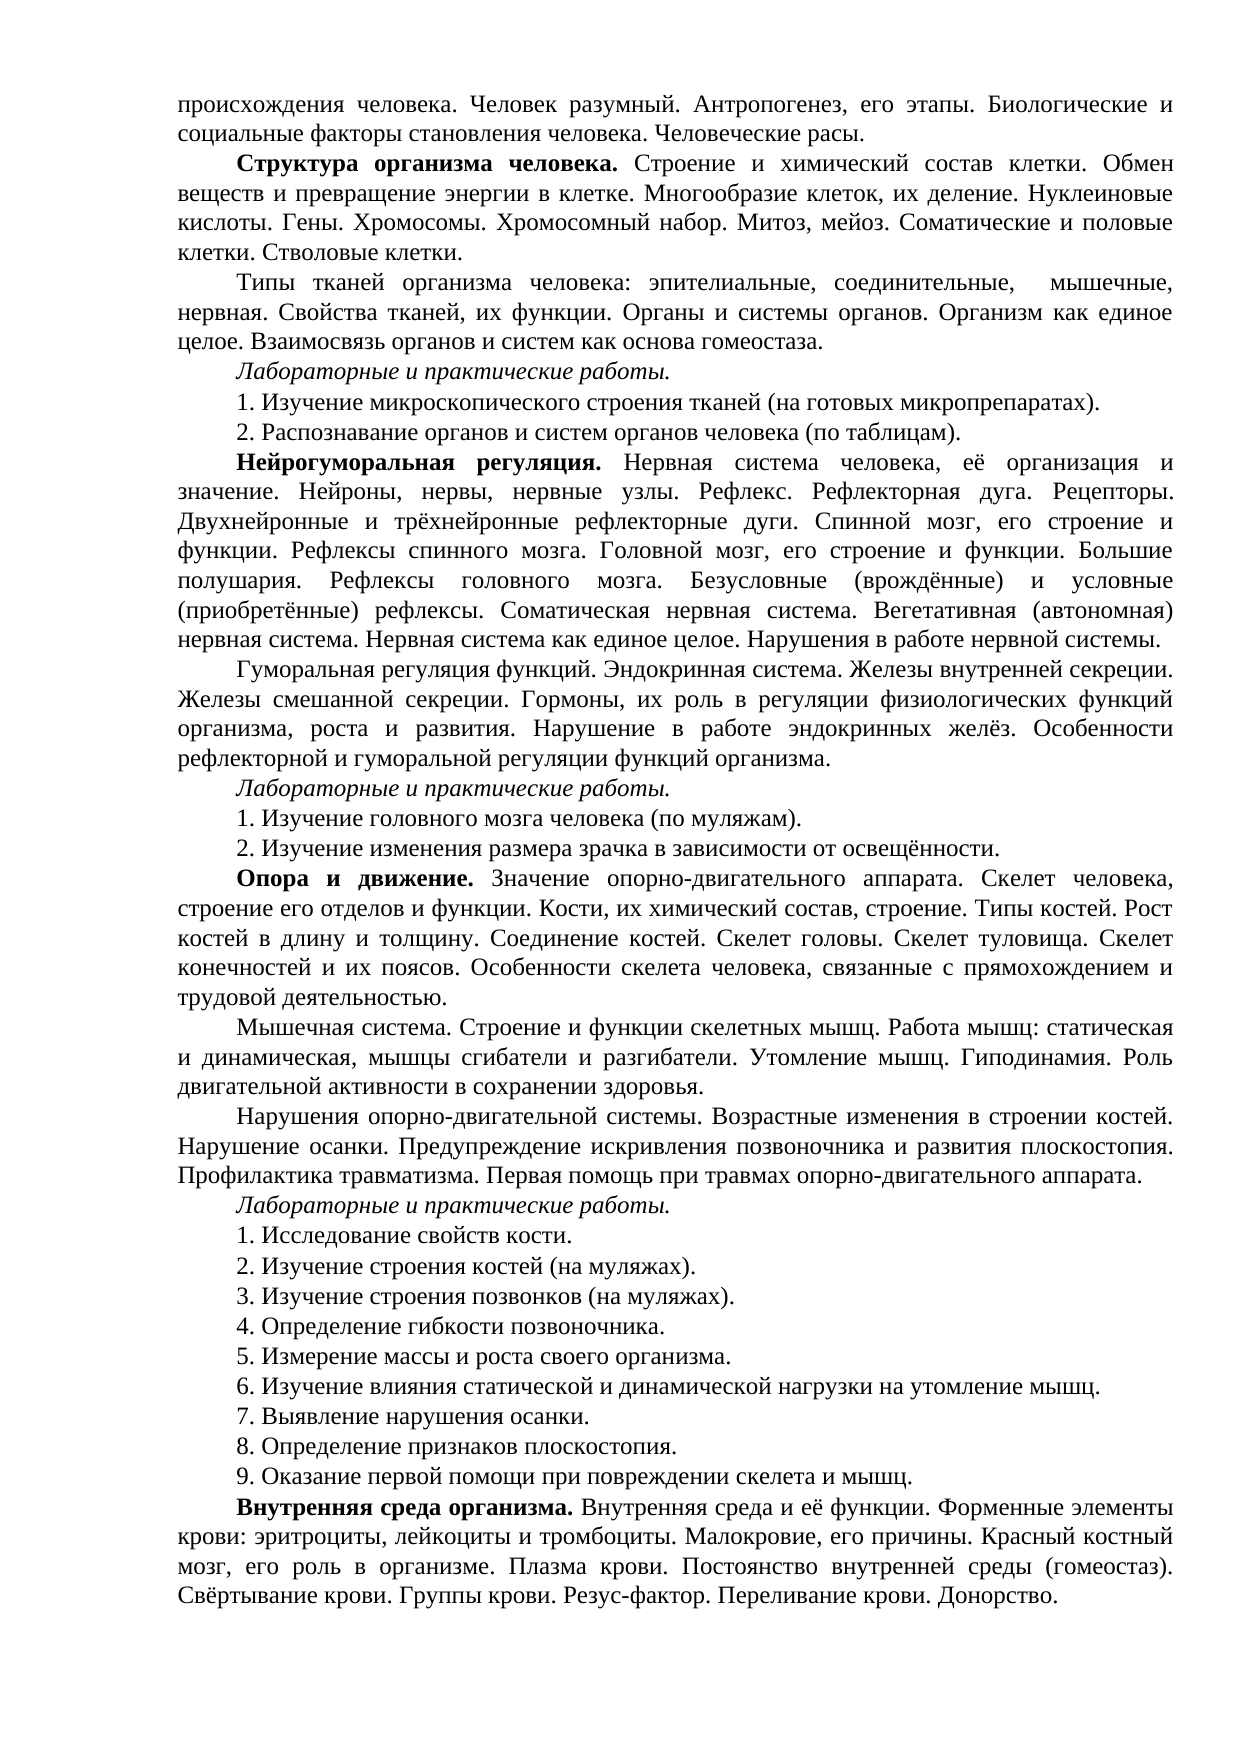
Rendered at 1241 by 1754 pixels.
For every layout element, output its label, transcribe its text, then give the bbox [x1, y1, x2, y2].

text 4. Определение гибкости позвоночника. [177, 1311, 1174, 1340]
text 2. Распознавание органов и систем органов человека (по таблицам). [177, 417, 1174, 445]
text 2. Изучение строения костей (на муляжах). [177, 1251, 1174, 1279]
text 3. Изучение строения позвонков (на муляжах). [177, 1281, 1174, 1309]
text Опора и движение. Значение опорно-двигательного аппарата. Скелет человека, строение его отделов и функции. Кости, их химический состав, строение. Типы костей. Рост костей в длину и толщину. Соединение костей. Скелет головы. Скелет туловища. Скелет конечностей и их поясов. Особенности скелета человека, связанные с прямохождением и трудовой деятельностью. [177, 863, 1174, 1011]
text 1. Исследование свойств кости. [177, 1221, 1174, 1249]
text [177, 89, 1174, 147]
text Нейрогуморальная регуляция. Нервная система человека, её организация и значение. Нейроны, нервы, нервные узлы. Рефлекс. Рефлекторная дуга. Рецепторы. Двухнейронные и трёхнейронные рефлекторные дуги. Спинной мозг, его строение и функции. Рефлексы спинного мозга. Головной мозг, его строение и функции. Большие полушария. Рефлексы головного мозга. Безусловные (врождённые) и условные (приобретённые) рефлексы. Соматическая нервная система. Вегетативная (автономная) нервная система. Нервная система как единое целое. Нарушения в работе нервной системы. [177, 447, 1174, 653]
text Лабораторные и практические работы. [177, 356, 1174, 385]
text 9. Оказание первой помощи при повреждении скелета и мышц. [177, 1461, 1174, 1490]
text Типы тканей организма человека: эпителиальные, соединительные, мышечные, нервная. Свойства тканей, их функции. Органы и системы органов. Организм как единое целое. Взаимосвязь органов и систем как основа гомеостаза. [177, 267, 1174, 355]
text Мышечная система. Строение и функции скелетных мышц. Работа мышц: статическая и динамическая, мышцы сгибатели и разгибатели. Утомление мышц. Гиподинамия. Роль двигательной активности в сохранении здоровья. [177, 1012, 1174, 1100]
text 5. Измерение массы и роста своего организма. [177, 1341, 1174, 1370]
text Лабораторные и практические работы. [177, 1191, 1174, 1219]
text 6. Изучение влияния статической и динамической нагрузки на утомление мышц. [177, 1371, 1174, 1400]
text 7. Выявление нарушения осанки. [177, 1401, 1174, 1430]
text 1. Изучение микроскопического строения тканей (на готовых микропрепаратах). [177, 387, 1174, 415]
text 8. Определение признаков плоскостопия. [177, 1431, 1174, 1460]
text Структура организма человека. Строение и химический состав клетки. Обмен веществ и превращение энергии в клетке. Многообразие клеток, их деление. Нуклеиновые кислоты. Гены. Хромосомы. Хромосомный набор. Митоз, мейоз. Соматические и половые клетки. Стволовые клетки. [177, 148, 1174, 266]
text Внутренняя среда организма. Внутренняя среда и её функции. Форменные элементы крови: эритроциты, лейкоциты и тромбоциты. Малокровие, его причины. Красный костный мозг, его роль в организме. Плазма крови. Постоянство внутренней среды (гомеостаз). Свёртывание крови. Группы крови. Резус-фактор. Переливание крови. Донорство. [177, 1492, 1174, 1609]
text 1. Изучение головного мозга человека (по муляжам). [177, 803, 1174, 832]
text Лабораторные и практические работы. [177, 773, 1174, 802]
text 2. Изучение изменения размера зрачка в зависимости от освещённости. [177, 833, 1174, 862]
text Гуморальная регуляция функций. Эндокринная система. Железы внутренней секреции. Железы смешанной секреции. Гормоны, их роль в регуляции физиологических функций организма, роста и развития. Нарушение в работе эндокринных желёз. Особенности рефлекторной и гуморальной регуляции функций организма. [177, 654, 1174, 772]
text Нарушения опорно-двигательной системы. Возрастные изменения в строении костей. Нарушение осанки. Предупреждение искривления позвоночника и развития плоскостопия. Профилактика травматизма. Первая помощь при травмах опорно-двигательного аппарата. [177, 1101, 1174, 1189]
